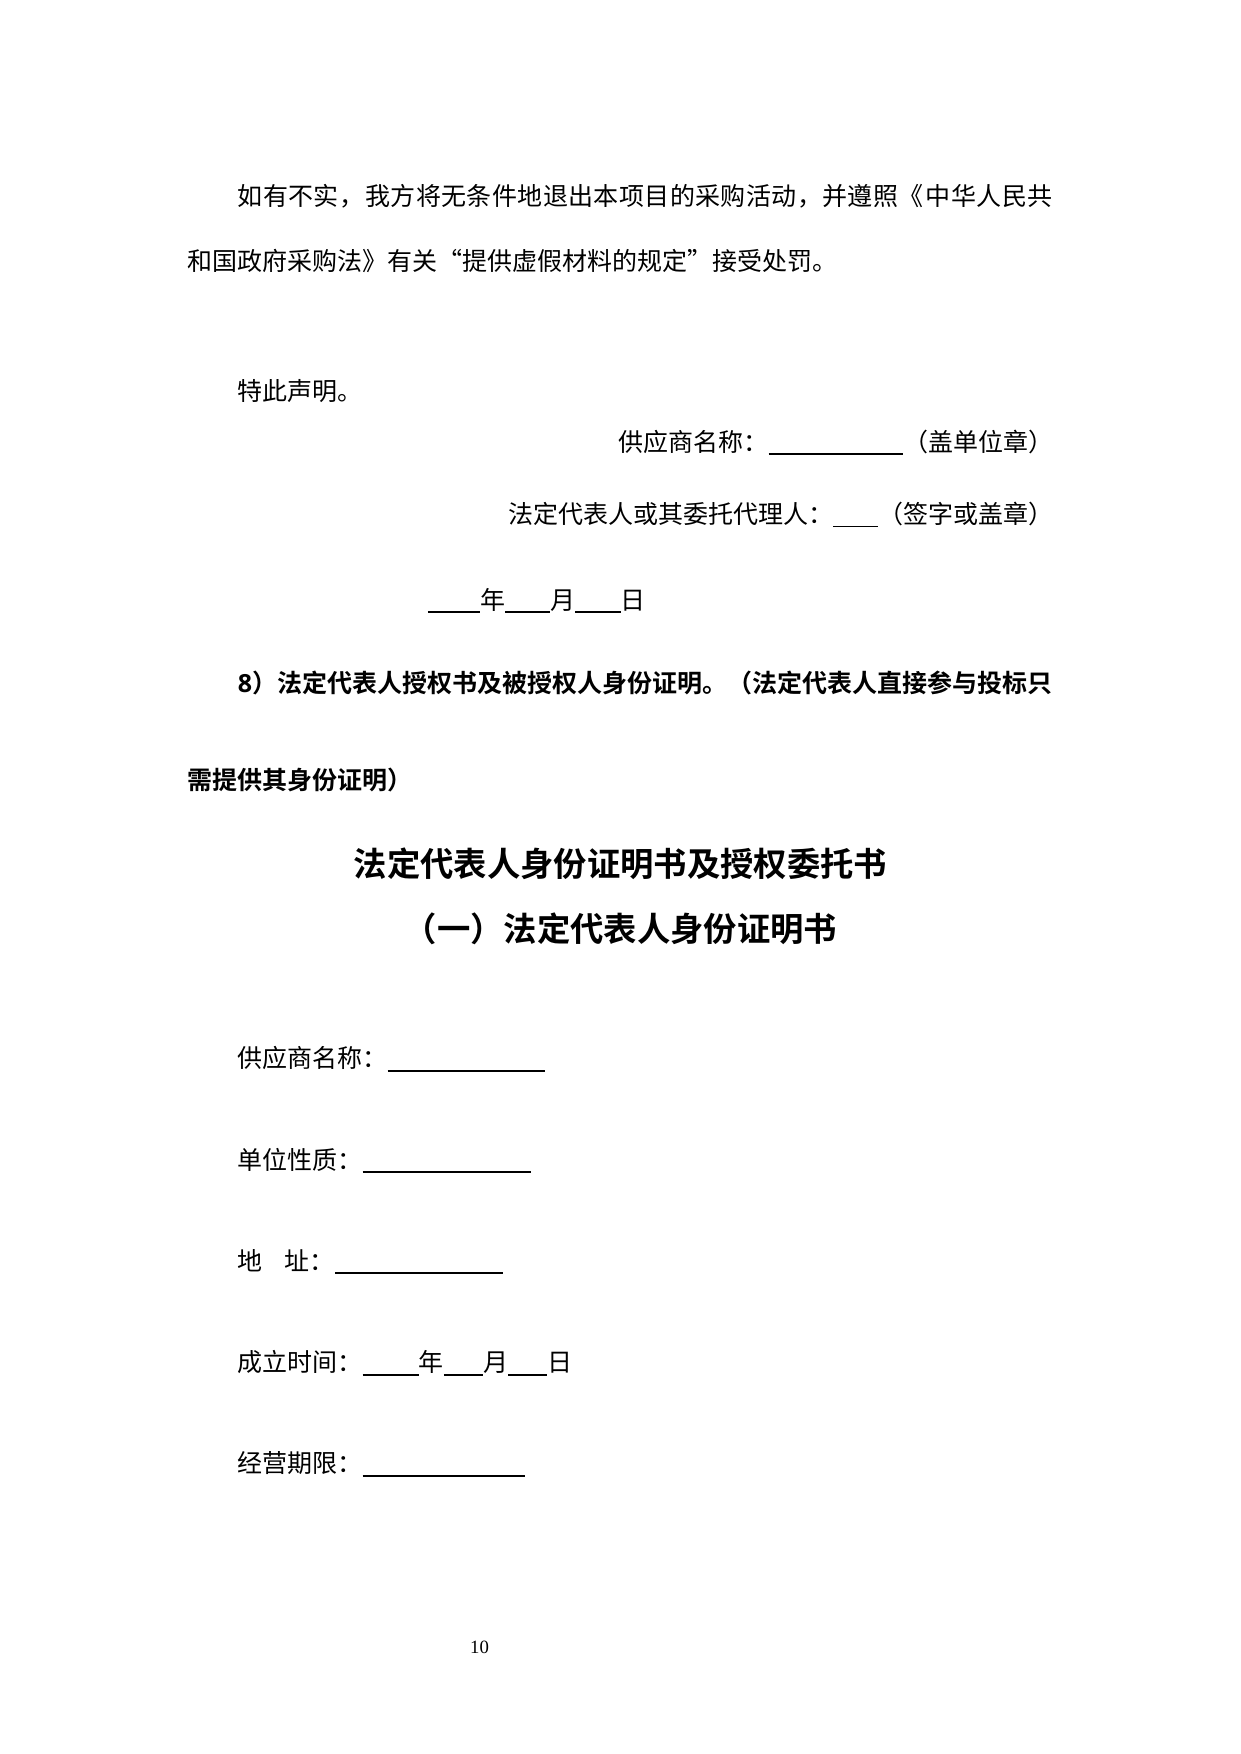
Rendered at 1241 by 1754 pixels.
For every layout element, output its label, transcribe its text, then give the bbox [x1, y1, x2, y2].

list 年 月 日 [187, 567, 1053, 632]
text 特此声明。 [237, 357, 1053, 422]
text 供应商名称： [187, 1024, 1053, 1089]
list 8）法定代表人授权书及被授权人身份证明。（法定代表人直接参与投标只需提供其身份证明） [187, 649, 1053, 811]
text 地 址： [187, 1227, 1053, 1292]
text 供应商名称： （盖单位章） [187, 422, 1053, 458]
text 如有不实，我方将无条件地退出本项目的采购活动，并遵照《中华人民共和国政府采购法》有关“提供虚假材料的规定”接受处罚。 [187, 162, 1053, 292]
text 成立时间： 年 月 日 [187, 1328, 1053, 1393]
text 法定代表人身份证明书及授权委托书 [187, 829, 1053, 894]
text 法定代表人或其委托代理人： （签字或盖章） [187, 494, 1053, 531]
text 经营期限： [187, 1429, 1053, 1494]
text （一）法定代表人身份证明书 [187, 894, 1053, 959]
text 单位性质： [187, 1126, 1053, 1191]
